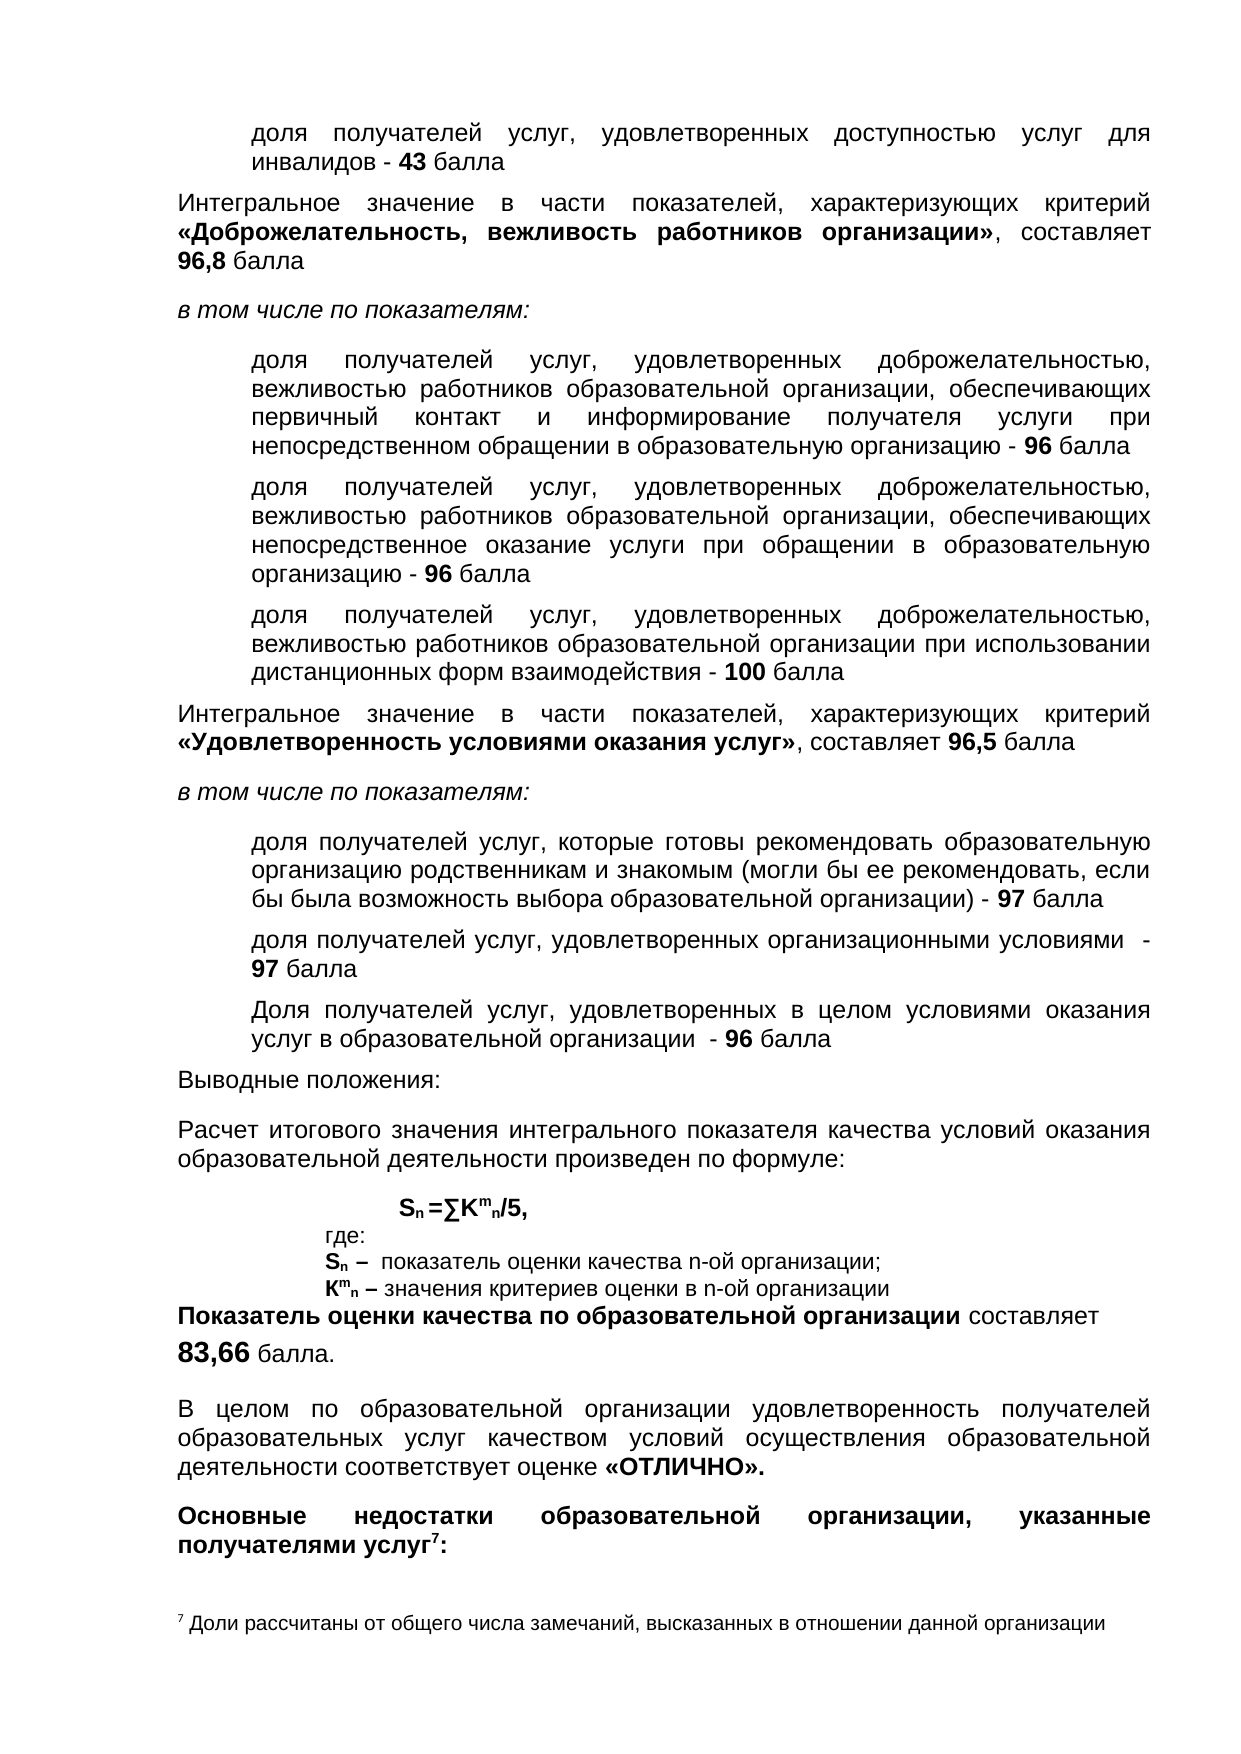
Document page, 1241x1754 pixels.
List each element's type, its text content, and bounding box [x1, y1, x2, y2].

text Интегральное значение в части показателей, характеризующих критерий «Удовлетворенность условиями оказания услуг», составляет 96,5 балла [177, 698, 1152, 756]
text доля получателей услуг, удовлетворенных доступностью услуг для инвалидов - 43 балла [251, 118, 1152, 176]
text где: [325, 1222, 1152, 1248]
text доля получателей услуг, которые готовы рекомендовать образовательную организацию родственникам и знакомым (могли бы ее рекомендовать, если бы была возможность выбора образовательной организации) - 97 балла [251, 826, 1152, 913]
text Кmn – значения критериев оценки в n-ой организации [325, 1274, 1152, 1301]
text Доля получателей услуг, удовлетворенных в целом условиями оказания услуг в образовательной организации - 96 балла [251, 995, 1152, 1053]
text Выводные положения: [177, 1065, 1152, 1094]
text Интегральное значение в части показателей, характеризующих критерий «Доброжелательность, вежливость работников организации», составляет 96,8 балла [177, 188, 1152, 274]
text В целом по образовательной организации удовлетворенность получателей образовательных услуг качеством условий осуществления образовательной деятельности соответствует оценке «ОТЛИЧНО». [177, 1394, 1152, 1480]
text доля получателей услуг, удовлетворенных доброжелательностью, вежливостью работников образовательной организации, обеспечивающих первичный контакт и информирование получателя услуги при непосредственном обращении в образовательную организацию - 96 балла [251, 345, 1152, 460]
text в том числе по показателям: [177, 777, 1152, 806]
text доля получателей услуг, удовлетворенных доброжелательностью, вежливостью работников образовательной организации при использовании дистанционных форм взаимодействия - 100 балла [251, 600, 1152, 686]
text доля получателей услуг, удовлетворенных организационными условиями - 97 балла [251, 925, 1152, 983]
text Расчет итогового значения интегрального показателя качества условий оказания образовательной деятельности произведен по формуле: [177, 1115, 1152, 1172]
text Показатель оценки качества по образовательной организации составляет 83,66 балла. [177, 1301, 1152, 1368]
text Основные недостатки образовательной организации, указанные получателями услуг: [177, 1501, 1152, 1559]
text Sn – показатель оценки качества n-ой организации; [325, 1248, 1152, 1274]
text Sn =∑Kmn/5, [398, 1193, 1152, 1222]
text доля получателей услуг, удовлетворенных доброжелательностью, вежливостью работников образовательной организации, обеспечивающих непосредственное оказание услуги при обращении в образовательную организацию - 96 балла [251, 472, 1152, 587]
text в том числе по показателям: [177, 295, 1152, 324]
